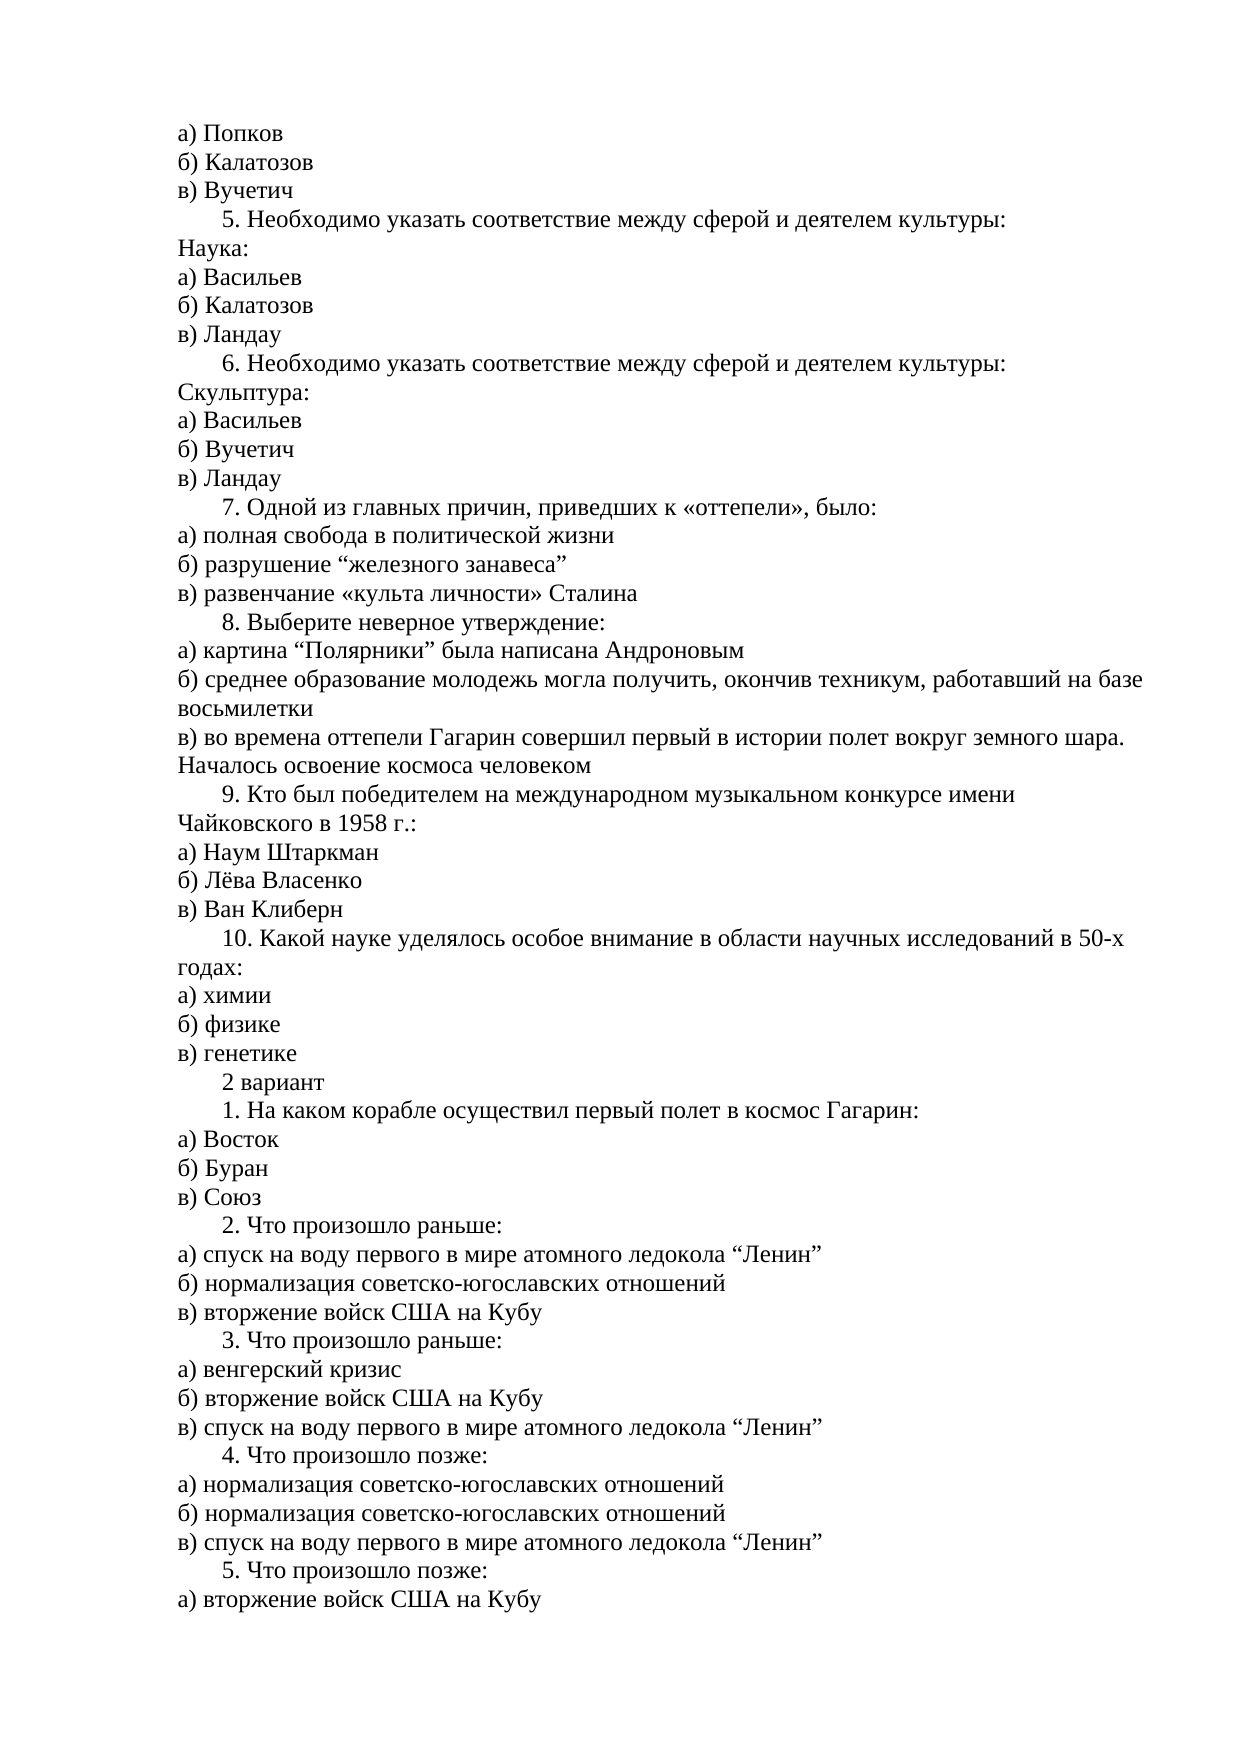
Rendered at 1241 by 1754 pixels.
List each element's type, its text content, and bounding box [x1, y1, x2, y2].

text 2. Что произошло раньше: а) спуск на воду первого в мире атомного ледокола “Ленин” б) нормализация советско-югославских отношений в) вторжение войск США на Кубу [177, 1211, 1152, 1326]
text 5. Необходимо указать соответствие между сферой и деятелем культуры: Наука: а) Васильев б) Калатозов в) Ландау [177, 204, 1152, 348]
text 10. Какой науке уделялось особое внимание в области научных исследований в 50-х годах: а) химии б) физике в) генетике [177, 923, 1152, 1067]
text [177, 1556, 1152, 1613]
text 4. Что произошло позже: а) нормализация советско-югославских отношений б) нормализация советско-югославских отношений в) спуск на воду первого в мире атомного ледокола “Ленин” [177, 1441, 1152, 1556]
text 8. Выберите неверное утверждение: а) картина “Полярники” была написана Андроновым б) среднее образование молодежь могла получить, окончив техникум, работавший на базе восьмилетки в) во времена оттепели Гагарин совершил первый в истории полет вокруг земного шара. Началось освоение космоса человеком [177, 607, 1152, 779]
text 3. Что произошло раньше: а) венгерский кризис б) вторжение войск США на Кубу в) спуск на воду первого в мире атомного ледокола “Ленин” [177, 1326, 1152, 1441]
text 7. Одной из главных причин, приведших к «оттепели», было: а) полная свобода в политической жизни б) разрушение “железного занавеса” в) развенчание «культа личности» Сталина [177, 492, 1152, 607]
text 1. На каком корабле осуществил первый полет в космос Гагарин: а) Восток б) Буран в) Союз [177, 1096, 1152, 1211]
text 9. Кто был победителем на международном музыкальном конкурсе имени Чайковского в 1958 г.: а) Наум Штаркман б) Лёва Власенко в) Ван Клиберн [177, 779, 1152, 923]
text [177, 118, 1152, 204]
text 6. Необходимо указать соответствие между сферой и деятелем культуры: Скульптура: а) Васильев б) Вучетич в) Ландау [177, 348, 1152, 492]
text 2 вариант [177, 1067, 1152, 1096]
